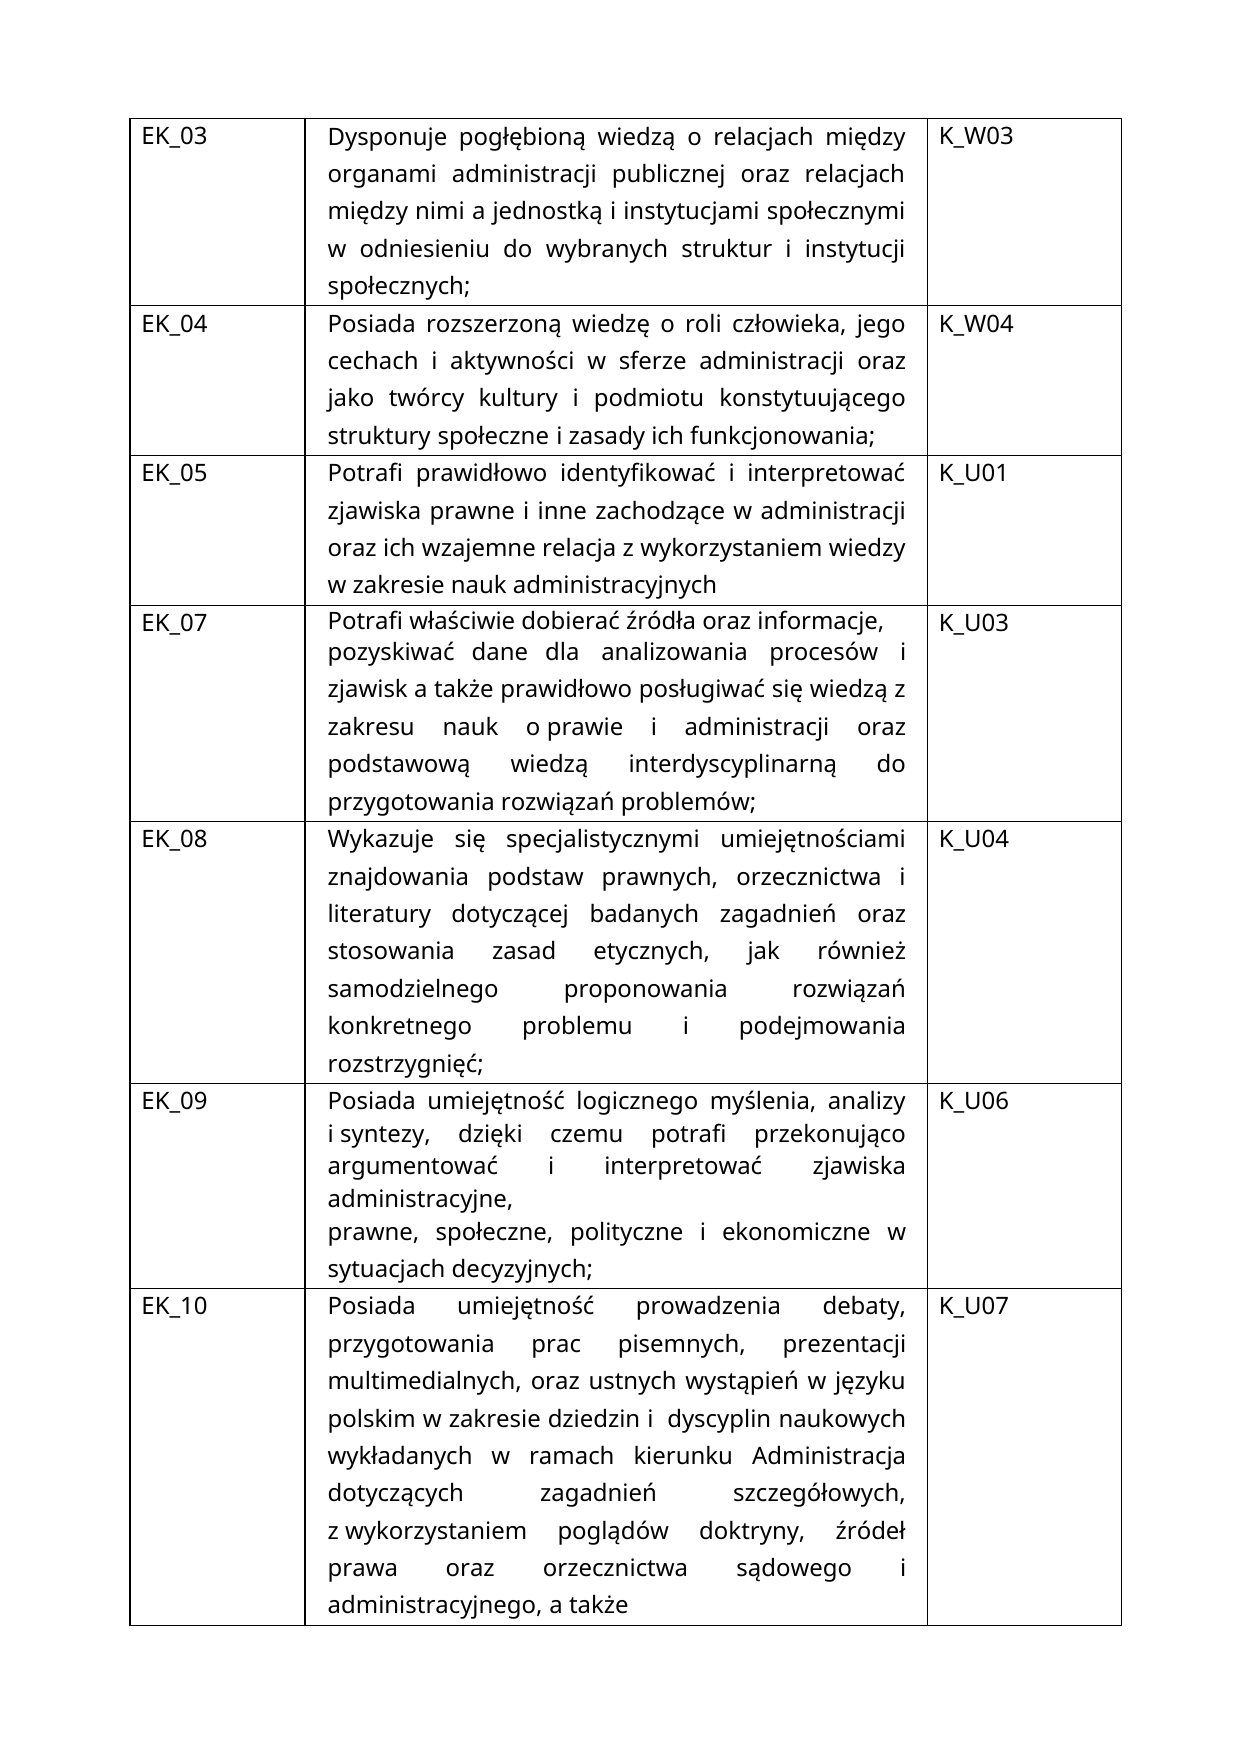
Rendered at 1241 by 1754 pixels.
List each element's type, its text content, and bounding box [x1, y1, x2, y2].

table_cell Wykazuje się specjalistycznymi umiejętnościami znajdowania podstaw prawnych, orzecznictwa i literatury dotyczącej badanych zagadnień oraz stosowania zasad etycznych, jak również samodzielnego proponowania rozwiązań konkretnego problemu i podejmowania rozstrzygnięć; [306, 822, 927, 1083]
table_cell K_W04 [928, 306, 1121, 455]
table_cell EK_10 [131, 1289, 304, 1625]
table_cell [306, 1289, 927, 1625]
table_cell Dysponuje pogłębioną wiedzą o relacjach między organami administracji publicznej oraz relacjach między nimi a jednostką i instytucjami społecznymi w odniesieniu do wybranych struktur i instytucji społecznych; [306, 119, 927, 305]
table_cell Potrafi właściwie dobierać źródła oraz informacje, pozyskiwać dane dla analizowania procesów i zjawisk a także prawidłowo posługiwać się wiedzą z zakresu nauk o prawie i administracji oraz podstawową wiedzą interdyscyplinarną do przygotowania rozwiązań problemów; [306, 606, 927, 821]
table_cell EK_07 [131, 606, 304, 821]
table_cell K_U03 [928, 606, 1121, 821]
table_cell Potrafi prawidłowo identyfikować i interpretować zjawiska prawne i inne zachodzące w administracji oraz ich wzajemne relacja z wykorzystaniem wiedzy w zakresie nauk administracyjnych [306, 456, 927, 605]
table_cell EK_03 [131, 119, 304, 305]
table_cell Posiada umiejętność logicznego myślenia, analizy i syntezy, dzięki czemu potrafi przekonująco argumentować i interpretować zjawiska administracyjne, prawne, społeczne, polityczne i ekonomiczne w sytuacjach decyzyjnych; [306, 1084, 927, 1288]
table_cell K_W03 [928, 119, 1121, 305]
table_cell EK_08 [131, 822, 304, 1083]
table_cell Posiada rozszerzoną wiedzę o roli człowieka, jego cechach i aktywności w sferze administracji oraz jako twórcy kultury i podmiotu konstytuującego struktury społeczne i zasady ich funkcjonowania; [306, 306, 927, 455]
table_cell EK_09 [131, 1084, 304, 1288]
table_cell K_U07 [928, 1289, 1121, 1625]
table_cell K_U01 [928, 456, 1121, 605]
table_cell K_U06 [928, 1084, 1121, 1288]
table_cell EK_04 [131, 306, 304, 455]
table_cell K_U04 [928, 822, 1121, 1083]
table_cell EK_05 [131, 456, 304, 605]
